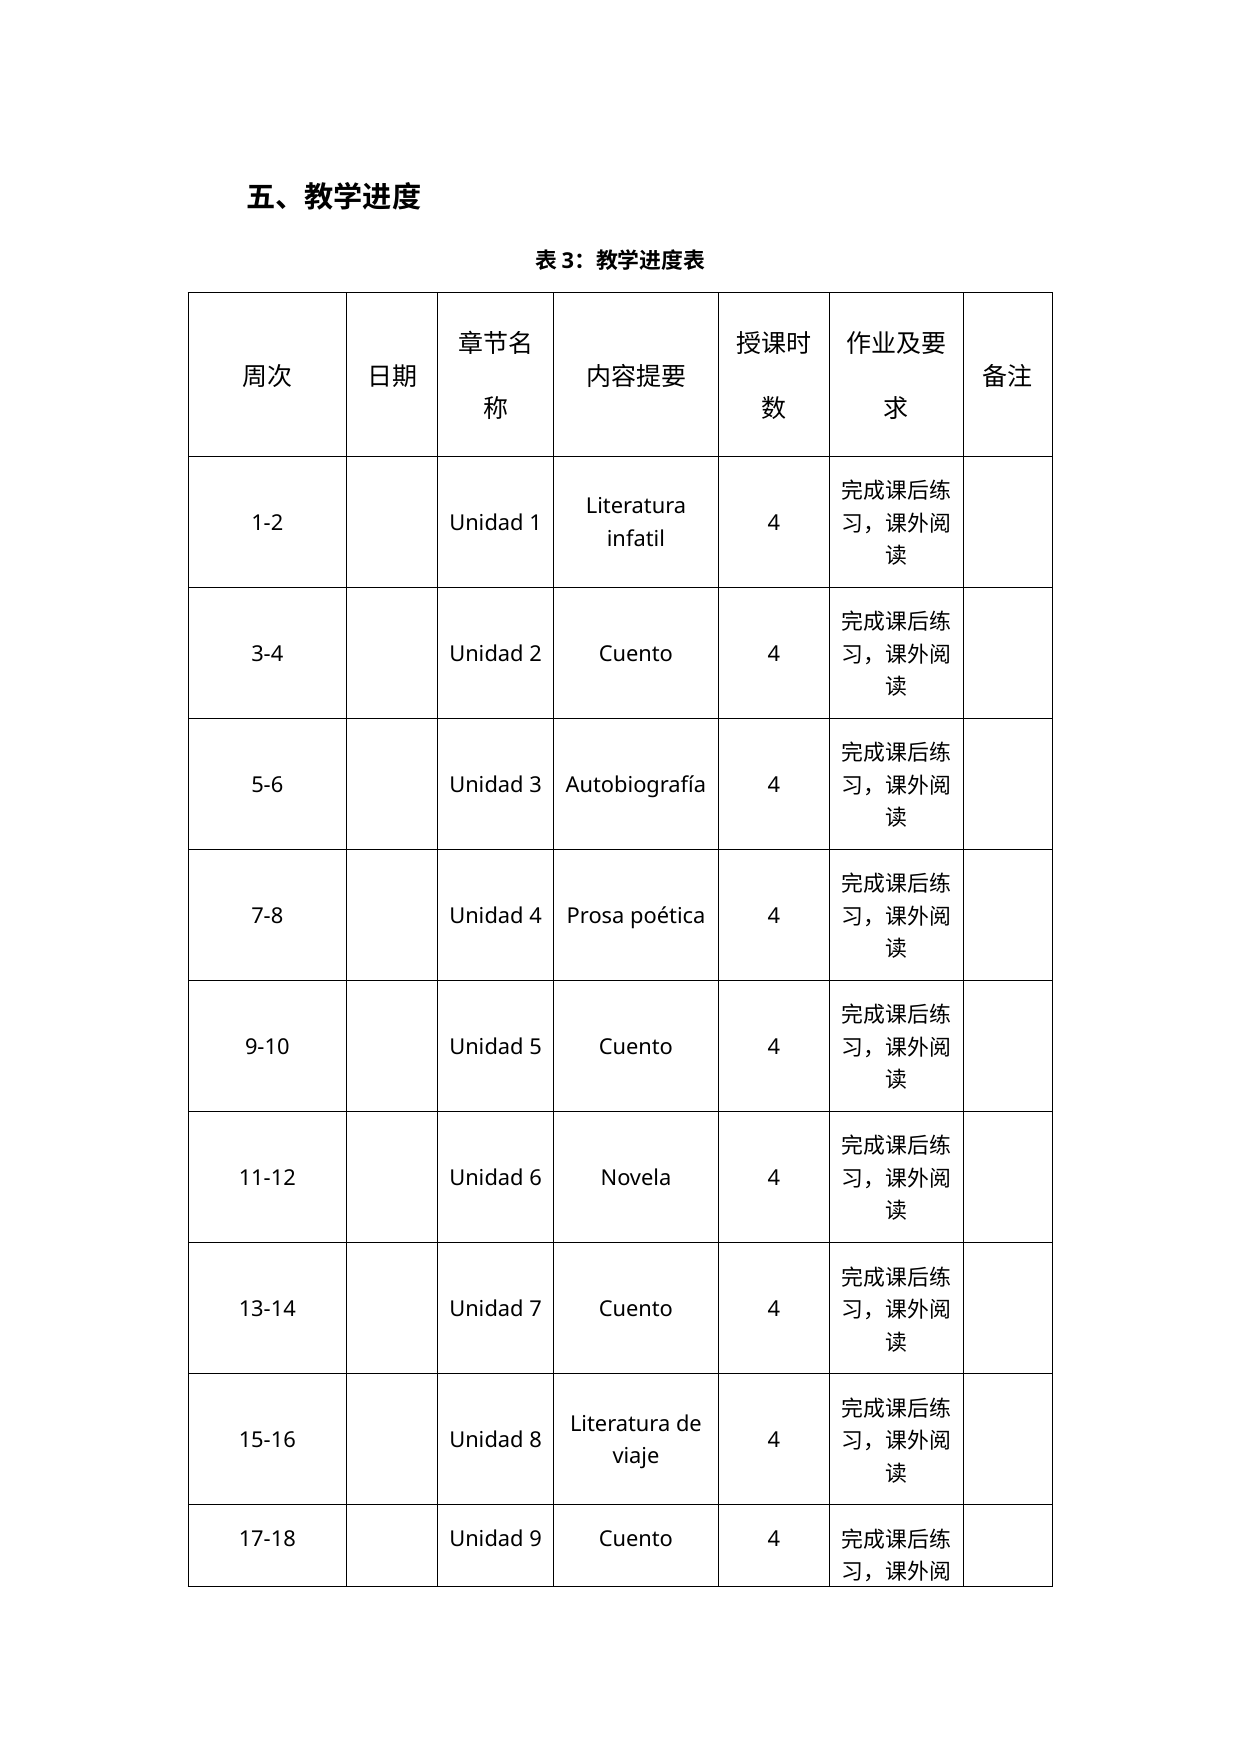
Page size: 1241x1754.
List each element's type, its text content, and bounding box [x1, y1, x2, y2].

table_cell Prosa poética [554, 850, 718, 980]
table_cell [964, 1374, 1052, 1504]
table_cell 完成课后练习，课外阅读 [830, 1505, 963, 1586]
table_cell Unidad 8 [438, 1374, 553, 1504]
table_cell [964, 1243, 1052, 1373]
text 五、教学进度 [187, 162, 1053, 227]
table_cell Novela [554, 1112, 718, 1242]
table_cell 4 [719, 1374, 829, 1504]
table_header 章节名称 [438, 293, 553, 456]
table_cell [347, 850, 437, 980]
table_cell [964, 719, 1052, 849]
table_header 日期 [347, 293, 437, 456]
table_cell Autobiografía [554, 719, 718, 849]
table_cell Unidad 4 [438, 850, 553, 980]
table_cell 5-6 [189, 719, 346, 849]
table_cell 4 [719, 457, 829, 587]
table_cell [347, 457, 437, 587]
table_cell [964, 588, 1052, 718]
table_cell 4 [719, 981, 829, 1111]
table_cell Unidad 7 [438, 1243, 553, 1373]
table_cell [964, 1112, 1052, 1242]
table_cell Unidad 9 [438, 1505, 553, 1586]
table_cell 完成课后练习，课外阅读 [830, 588, 963, 718]
table_cell 4 [719, 1505, 829, 1586]
table_cell 4 [719, 1243, 829, 1373]
table_cell 13-14 [189, 1243, 346, 1373]
table_header 周次 [189, 293, 346, 456]
table_cell 4 [719, 1112, 829, 1242]
table_cell Unidad 2 [438, 588, 553, 718]
table_cell 完成课后练习，课外阅读 [830, 1112, 963, 1242]
table_cell 17-18 [189, 1505, 346, 1586]
table_cell [347, 588, 437, 718]
table_cell 3-4 [189, 588, 346, 718]
table_header 备注 [964, 293, 1052, 456]
table_cell 7-8 [189, 850, 346, 980]
table_cell 完成课后练习，课外阅读 [830, 1374, 963, 1504]
table_cell 4 [719, 588, 829, 718]
table_cell Literatura infatil [554, 457, 718, 587]
table_cell Literatura de viaje [554, 1374, 718, 1504]
table_cell [964, 457, 1052, 587]
table_cell [347, 1505, 437, 1586]
table_cell 1-2 [189, 457, 346, 587]
table_cell Cuento [554, 1505, 718, 1586]
table_header 内容提要 [554, 293, 718, 456]
table_cell [347, 719, 437, 849]
table_cell [964, 981, 1052, 1111]
table_cell [347, 1112, 437, 1242]
table_cell 4 [719, 719, 829, 849]
table_cell [964, 1505, 1052, 1586]
table_cell [347, 1374, 437, 1504]
table_cell Cuento [554, 981, 718, 1111]
table_cell 9-10 [189, 981, 346, 1111]
table_cell 15-16 [189, 1374, 346, 1504]
table_cell [347, 1243, 437, 1373]
table_cell 完成课后练习，课外阅读 [830, 1243, 963, 1373]
table_cell 11-12 [189, 1112, 346, 1242]
table_cell [347, 981, 437, 1111]
table_cell 4 [719, 850, 829, 980]
text 表3：教学进度表 [187, 243, 1053, 276]
table_cell Unidad 6 [438, 1112, 553, 1242]
table_cell Unidad 3 [438, 719, 553, 849]
table_header 授课时数 [719, 293, 829, 456]
table_cell 完成课后练习，课外阅读 [830, 850, 963, 980]
table_cell 完成课后练习，课外阅读 [830, 981, 963, 1111]
table_cell Cuento [554, 1243, 718, 1373]
table_cell Unidad 5 [438, 981, 553, 1111]
table_cell [964, 850, 1052, 980]
table_cell 完成课后练习，课外阅读 [830, 719, 963, 849]
table_cell Cuento [554, 588, 718, 718]
table_cell 完成课后练习，课外阅读 [830, 457, 963, 587]
table_cell Unidad 1 [438, 457, 553, 587]
table_header 作业及要求 [830, 293, 963, 456]
